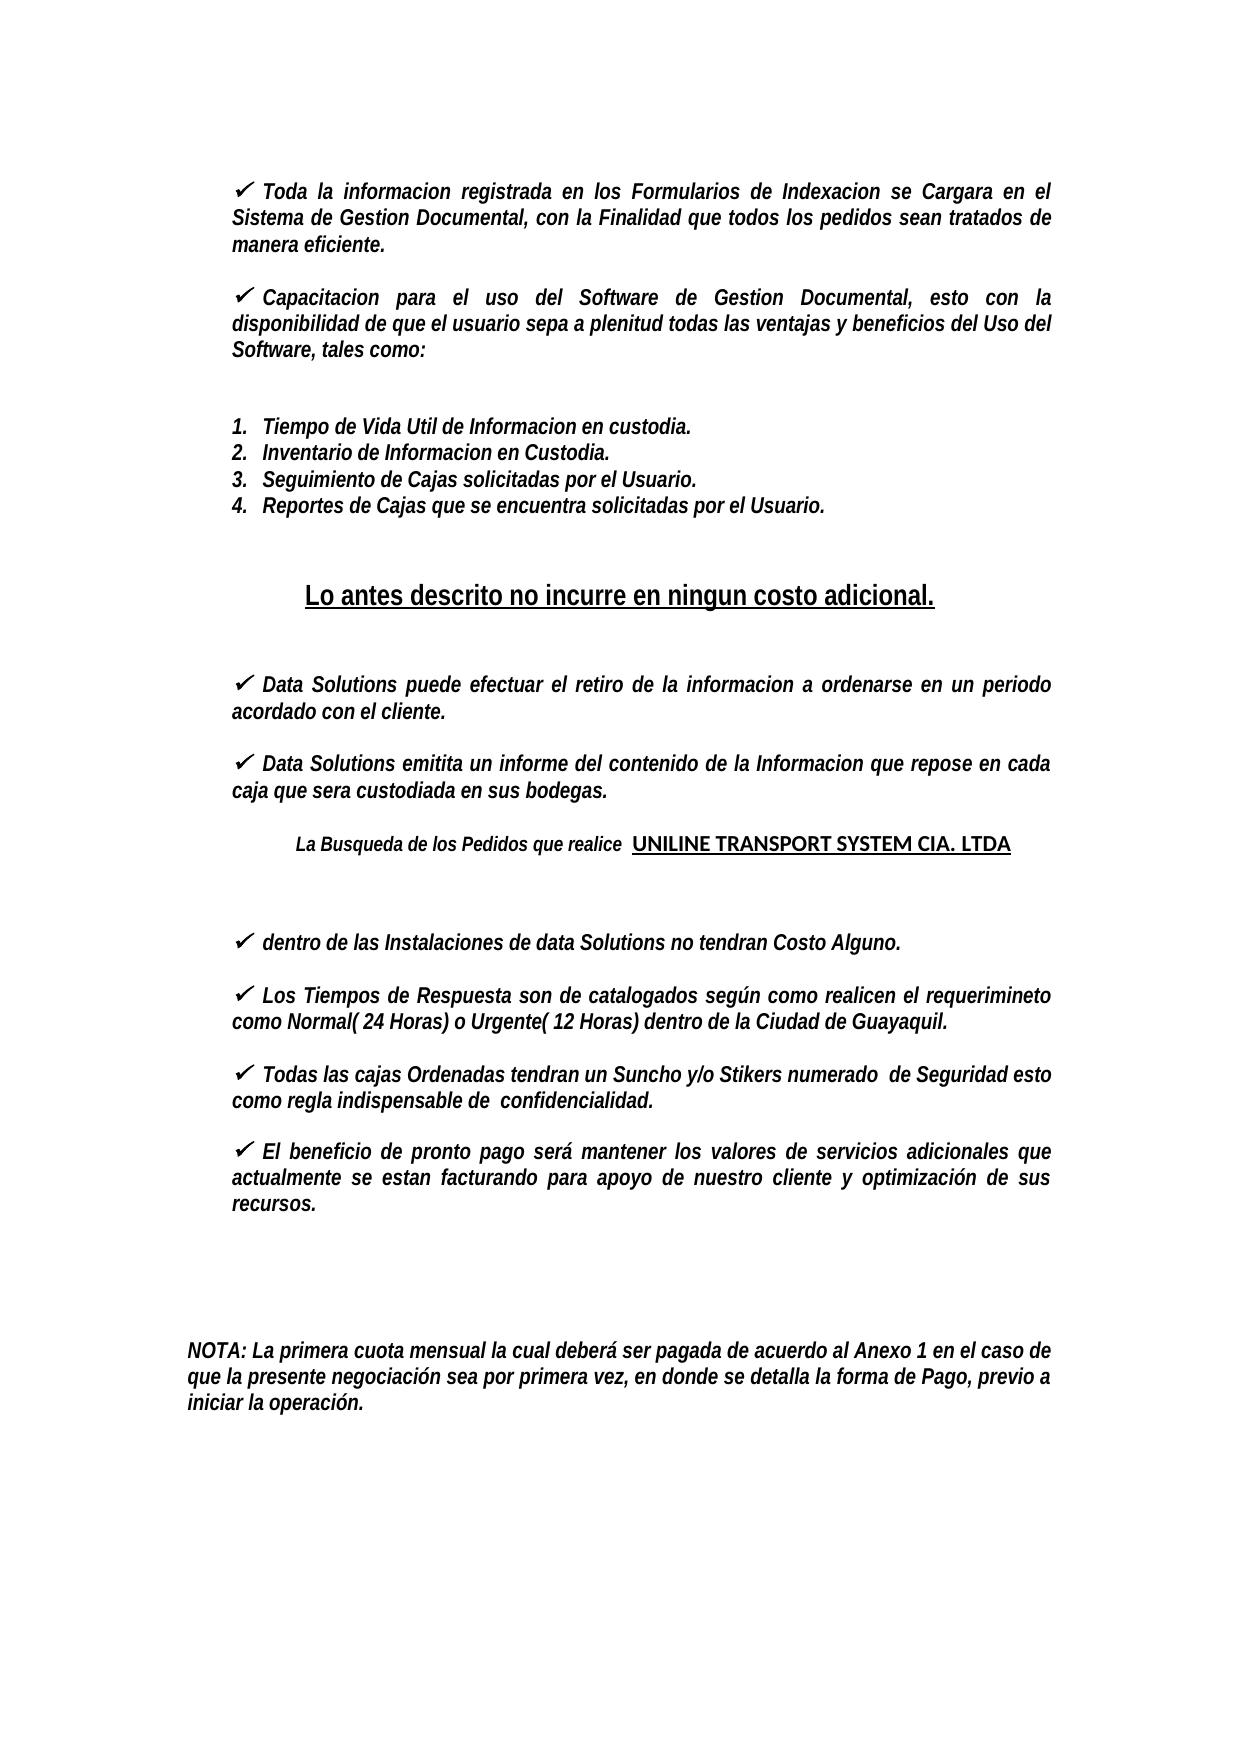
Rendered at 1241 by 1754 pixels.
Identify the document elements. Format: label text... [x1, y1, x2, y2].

list dentro de las Instalaciones de data Solutions no tendran Costo Alguno. [232, 929, 1052, 956]
text La Busqueda de los Pedidos que realice UNILINE TRANSPORT SYSTEM CIA. LTDA [187, 829, 1053, 857]
list Data Solutions emitita un informe del contenido de la Informacion que repose en cada caja que sera custodiada en sus bodegas. [232, 750, 1052, 803]
list Los Tiempos de Respuesta son de catalogados según como realicen el requerimineto como Normal( 24 Horas) o Urgente( 12 Horas) dentro de la Ciudad de Guayaquil. [232, 982, 1052, 1035]
text Lo antes descrito no incurre en ningun costo adicional. [187, 578, 1052, 611]
list Inventario de Informacion en Custodia. [232, 439, 1052, 466]
list Todas las cajas Ordenadas tendran un Suncho y/o Stikers numerado de Seguridad esto como regla indispensable de confidencialidad. [232, 1061, 1052, 1114]
text NOTA: La primera cuota mensual la cual deberá ser pagada de acuerdo al Anexo 1 en el caso de que la presente negociación sea por primera vez, en donde se detalla la forma de Pago, previo a iniciar la operación. [187, 1337, 1052, 1416]
list El beneficio de pronto pago será mantener los valores de servicios adicionales que actualmente se estan facturando para apoyo de nuestro cliente y optimización de sus recursos. [232, 1138, 1052, 1217]
list Seguimiento de Cajas solicitadas por el Usuario. [232, 466, 1052, 492]
list Data Solutions puede efectuar el retiro de la informacion a ordenarse en un periodo acordado con el cliente. [232, 671, 1052, 724]
list Reportes de Cajas que se encuentra solicitadas por el Usuario. [232, 492, 1052, 518]
list Tiempo de Vida Util de Informacion en custodia. [232, 413, 1052, 439]
list Capacitacion para el uso del Software de Gestion Documental, esto con la disponibilidad de que el usuario sepa a plenitud todas las ventajas y beneficios del Uso del Software, tales como: [232, 283, 1052, 362]
list Toda la informacion registrada en los Formularios de Indexacion se Cargara en el Sistema de Gestion Documental, con la Finalidad que todos los pedidos sean tratados de manera eficiente. [232, 178, 1052, 257]
